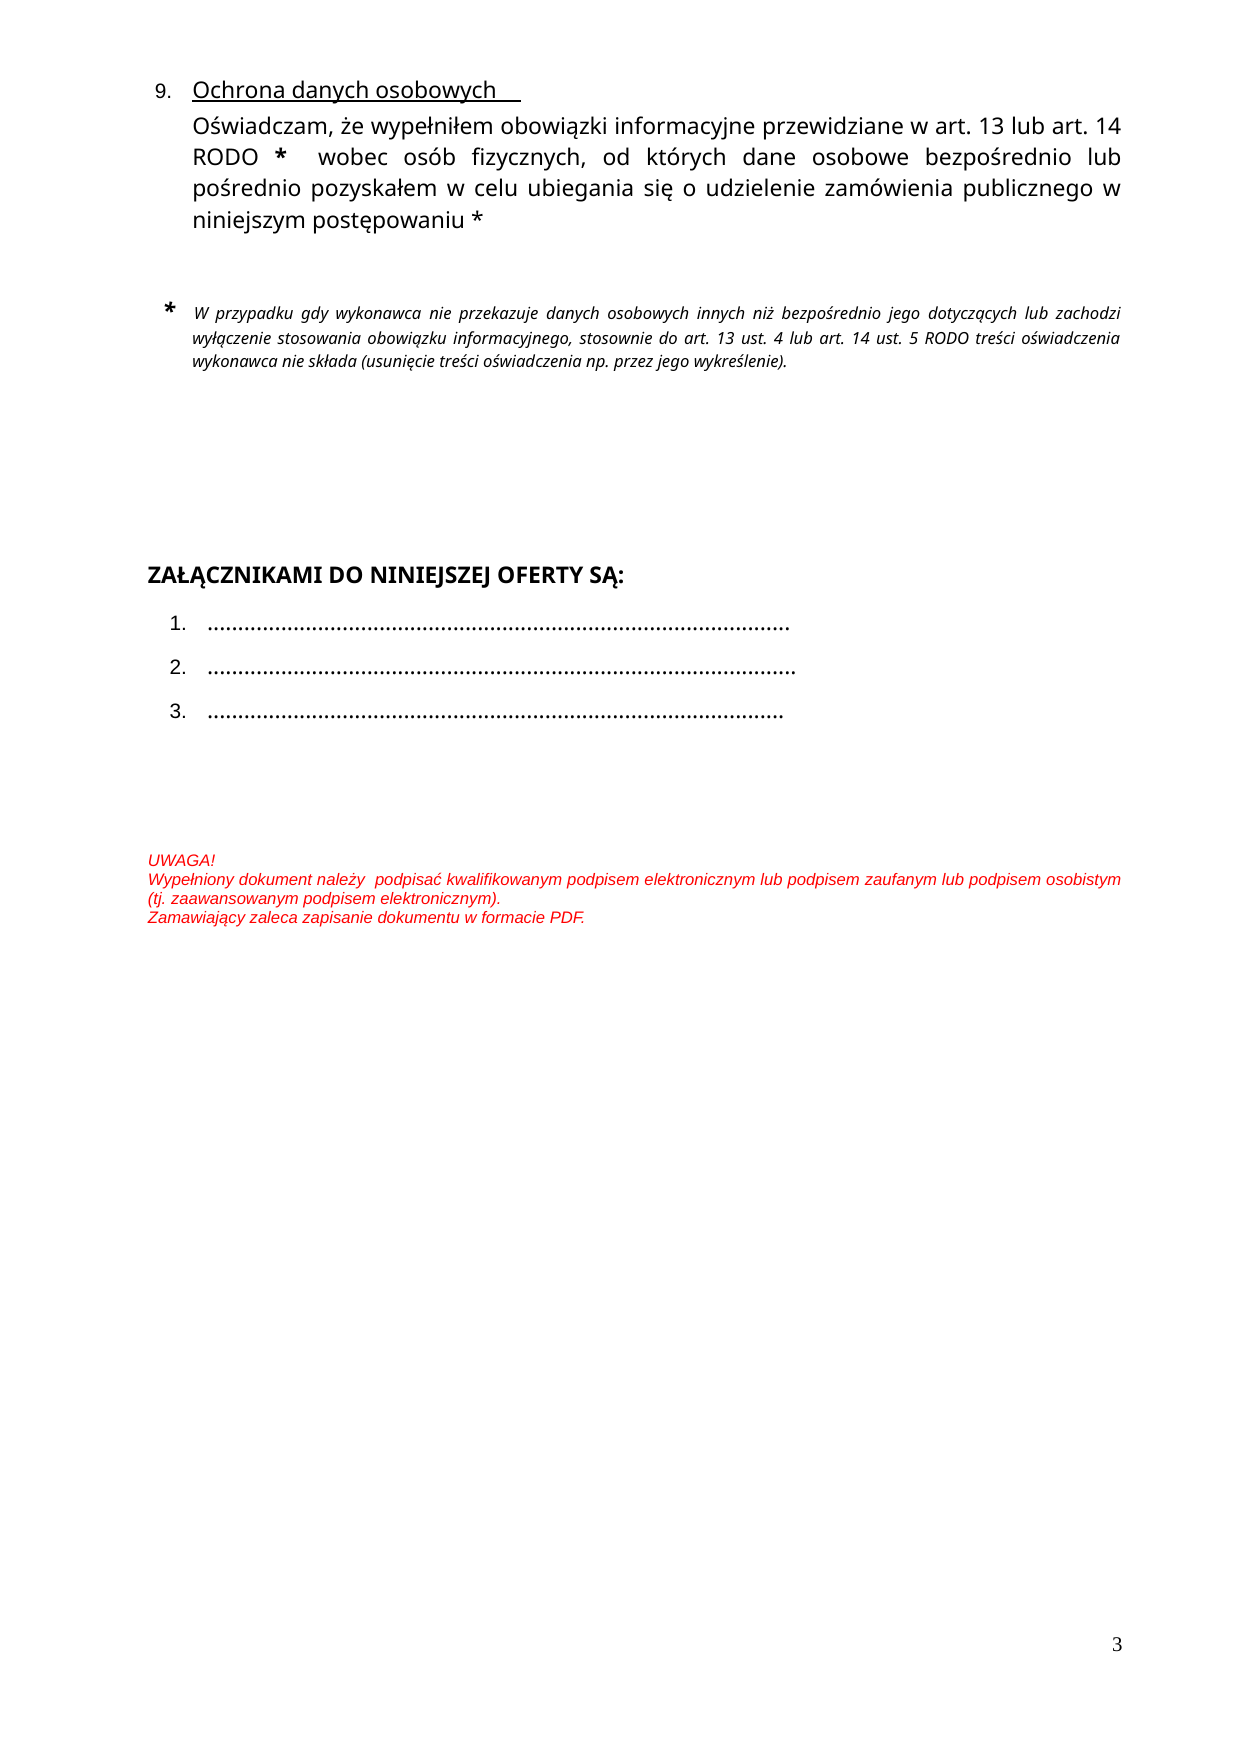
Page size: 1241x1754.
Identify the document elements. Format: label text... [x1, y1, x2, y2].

text UWAGA! [148, 850, 1122, 869]
text * W przypadku gdy wykonawca nie przekazuje danych osobowych innych niż bezpośrednio jego dotyczących lub zachodzi wyłączenie stosowania obowiązku informacyjnego, stosownie do art. 13 ust. 4 lub art. 14 ust. 5 RODO treści oświadczenia wykonawca nie składa (usunięcie treści oświadczenia np. przez jego wykreślenie). [162, 295, 1122, 372]
list ................................................................................................ [169, 650, 1122, 681]
text Zamawiający zaleca zapisanie dokumentu w formacie PDF. [148, 908, 1122, 927]
list ............................................................................................... [169, 606, 1122, 637]
text Wypełniony dokument należy podpisać kwalifikowanym podpisem elektronicznym lub podpisem zaufanym lub podpisem osobistym (tj. zaawansowanym podpisem elektronicznym). [148, 869, 1122, 908]
text Oświadczam, że wypełniłem obowiązki informacyjne przewidziane w art. 13 lub art. 14 RODO * wobec osób fizycznych, od których dane osobowe bezpośrednio lub pośrednio pozyskałem w celu ubiegania się o udzielenie zamówienia publicznego w niniejszym postępowaniu * [192, 110, 1122, 235]
list .............................................................................................. [169, 694, 1122, 725]
text ZAŁĄCZNIKAMI DO NINIEJSZEJ OFERTY SĄ: [148, 559, 1122, 591]
list Ochrona danych osobowych [154, 74, 1122, 105]
